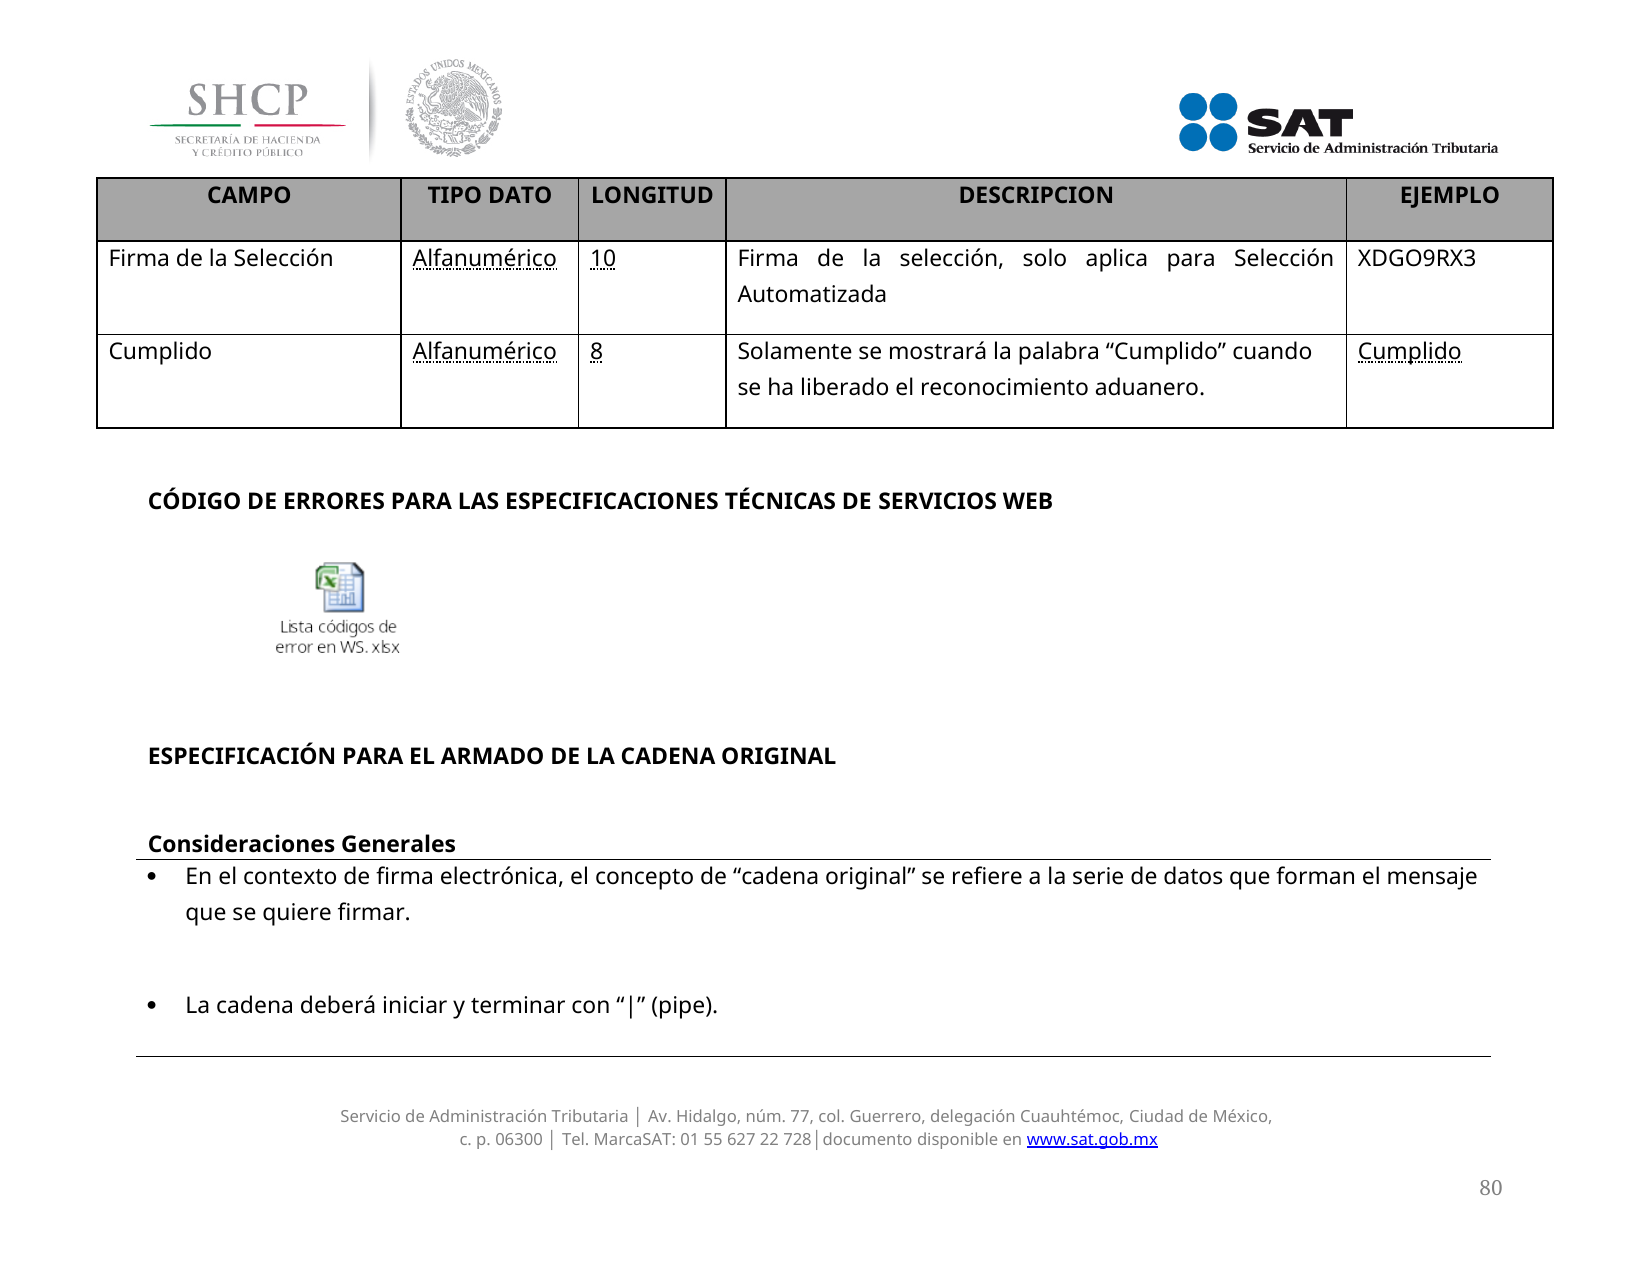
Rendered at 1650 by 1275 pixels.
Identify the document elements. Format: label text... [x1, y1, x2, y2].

table_cell 10 [579, 242, 725, 333]
table_header DESCRIPCION [727, 179, 1346, 240]
table_cell Firma de la Selección [98, 242, 400, 333]
text Consideraciones Generales [148, 828, 1502, 859]
table_header CAMPO [98, 179, 400, 240]
table_cell Cumplido [1347, 335, 1552, 427]
table_cell Cumplido [98, 335, 400, 427]
table_cell Alfanumérico [402, 335, 578, 427]
text CÓDIGO DE ERRORES PARA LAS ESPECIFICACIONES TÉCNICAS DE SERVICIOS WEB [148, 485, 1502, 517]
table_cell Alfanumérico [402, 242, 578, 333]
text ESPECIFICACIÓN PARA EL ARMADO DE LA CADENA ORIGINAL [148, 740, 1502, 771]
table_header TIPO DATO [402, 179, 578, 240]
table_header LONGITUD [579, 179, 725, 240]
picture [147, 50, 503, 173]
picture [1178, 79, 1500, 167]
table_header EJEMPLO [1347, 179, 1552, 240]
table_cell Firma de la selección, solo aplica para Selección Automatizada [727, 242, 1346, 333]
table_cell XDGO9RX3 [1347, 242, 1552, 333]
table_cell 8 [579, 335, 725, 427]
table_cell Solamente se mostrará la palabra “Cumplido” cuando se ha liberado el reconocimiento aduanero. [727, 335, 1346, 427]
